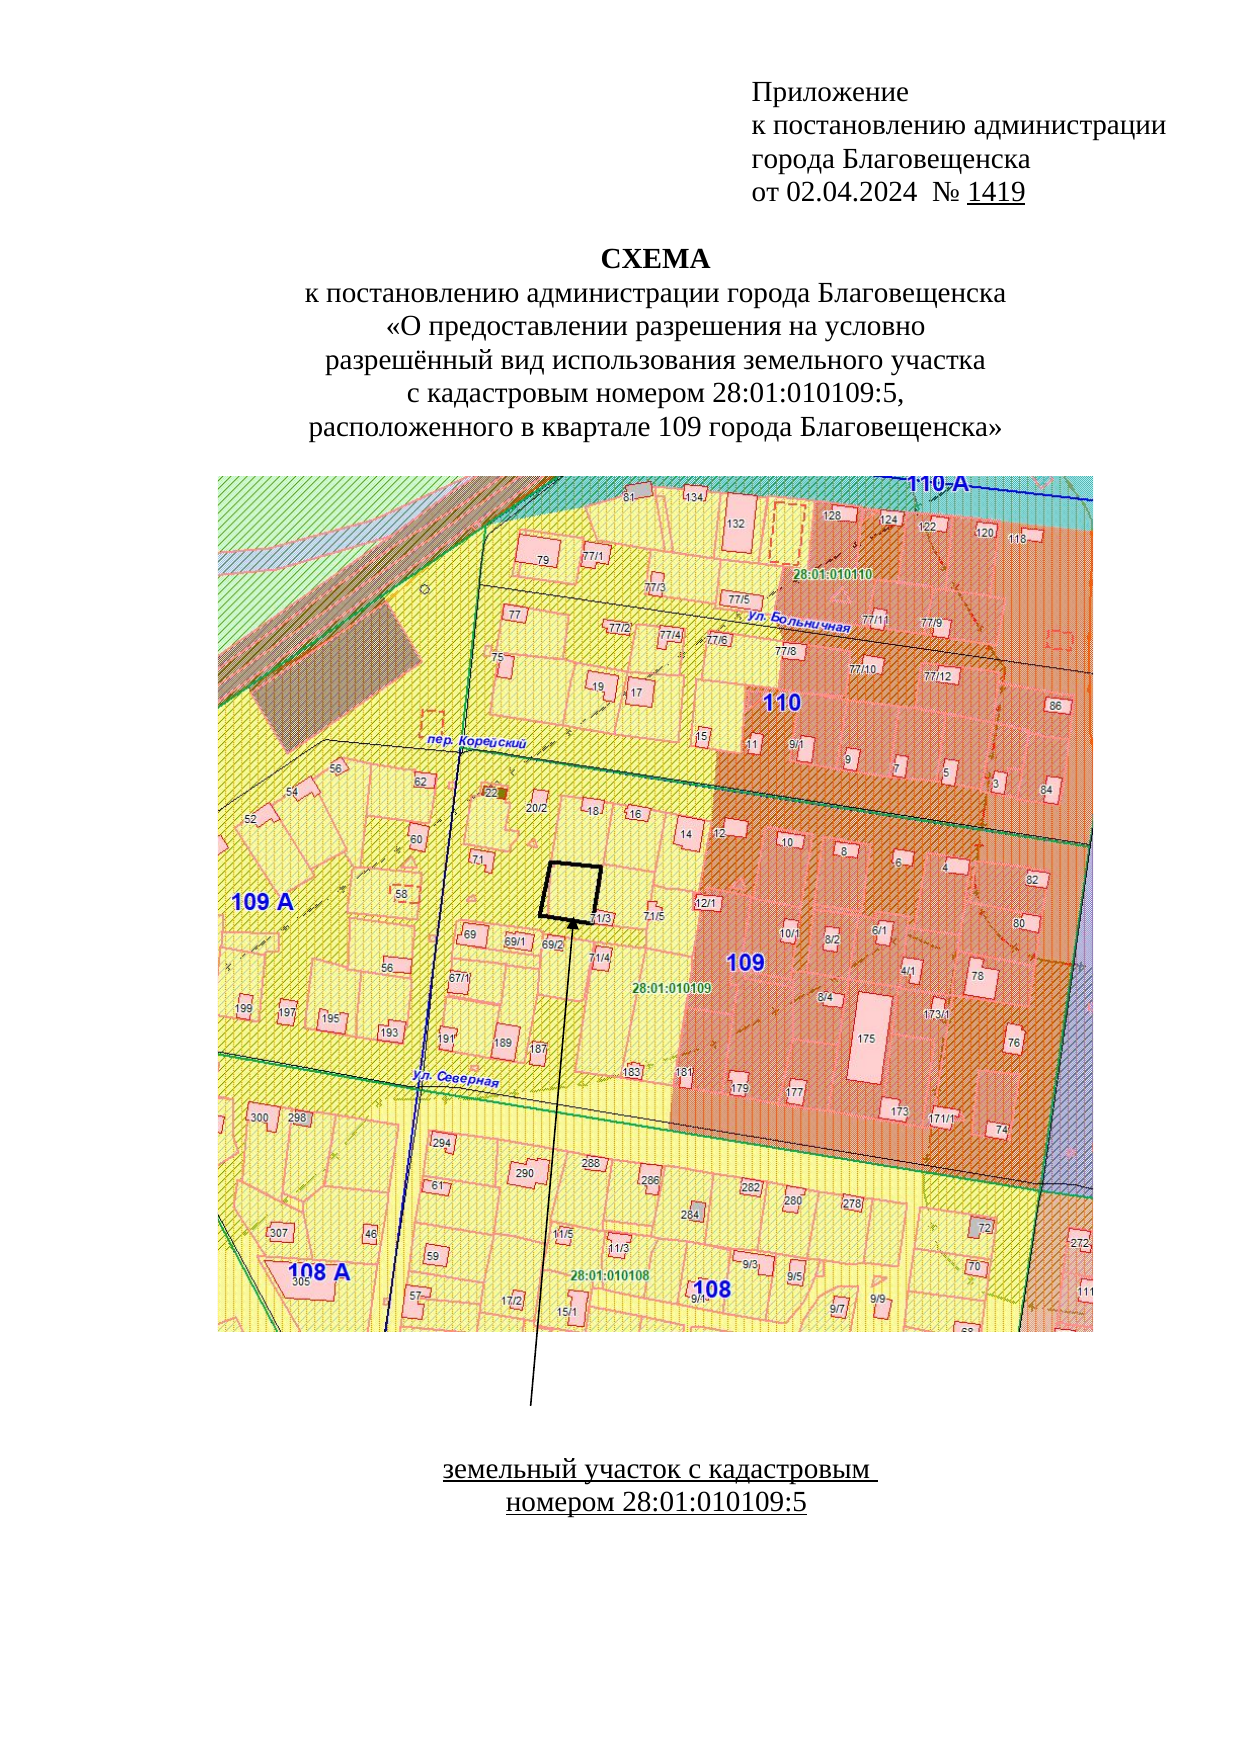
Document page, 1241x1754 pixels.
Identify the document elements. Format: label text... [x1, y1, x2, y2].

text разрешённый вид использования земельного участка [131, 342, 1180, 376]
text расположенного в квартале 109 города Благовещенска» [131, 409, 1180, 443]
picture [217, 476, 1094, 1332]
text к постановлению администрации города Благовещенска [131, 275, 1180, 308]
text номером 28:01:010109:5 [131, 1484, 1181, 1518]
text с кадастровым номером 28:01:010109:5, [131, 376, 1180, 409]
text «О предоставлении разрешения на условно [131, 308, 1180, 342]
text земельный участок с кадастровым [131, 1451, 1181, 1484]
text СХЕМА [131, 241, 1180, 275]
